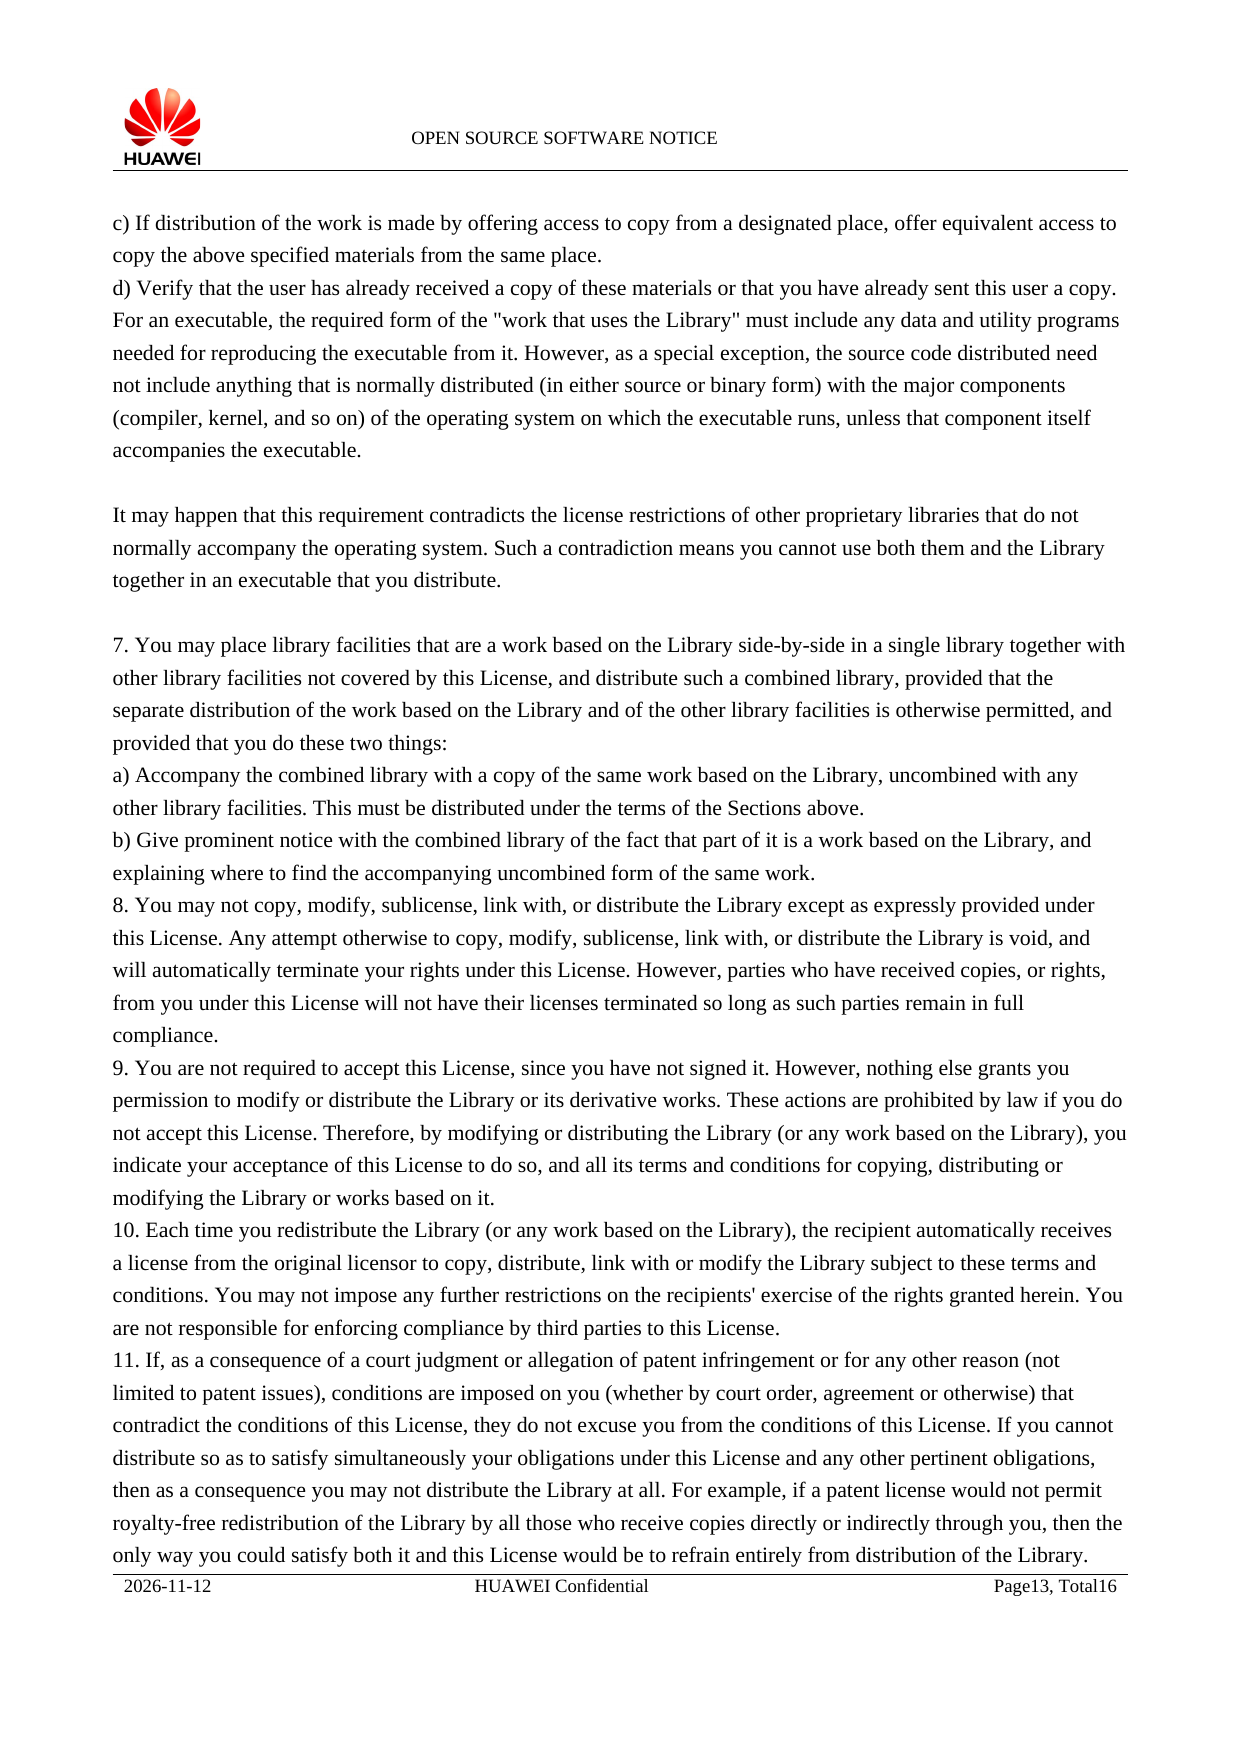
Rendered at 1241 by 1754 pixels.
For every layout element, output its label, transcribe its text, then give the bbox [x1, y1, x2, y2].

picture [124, 88, 201, 165]
